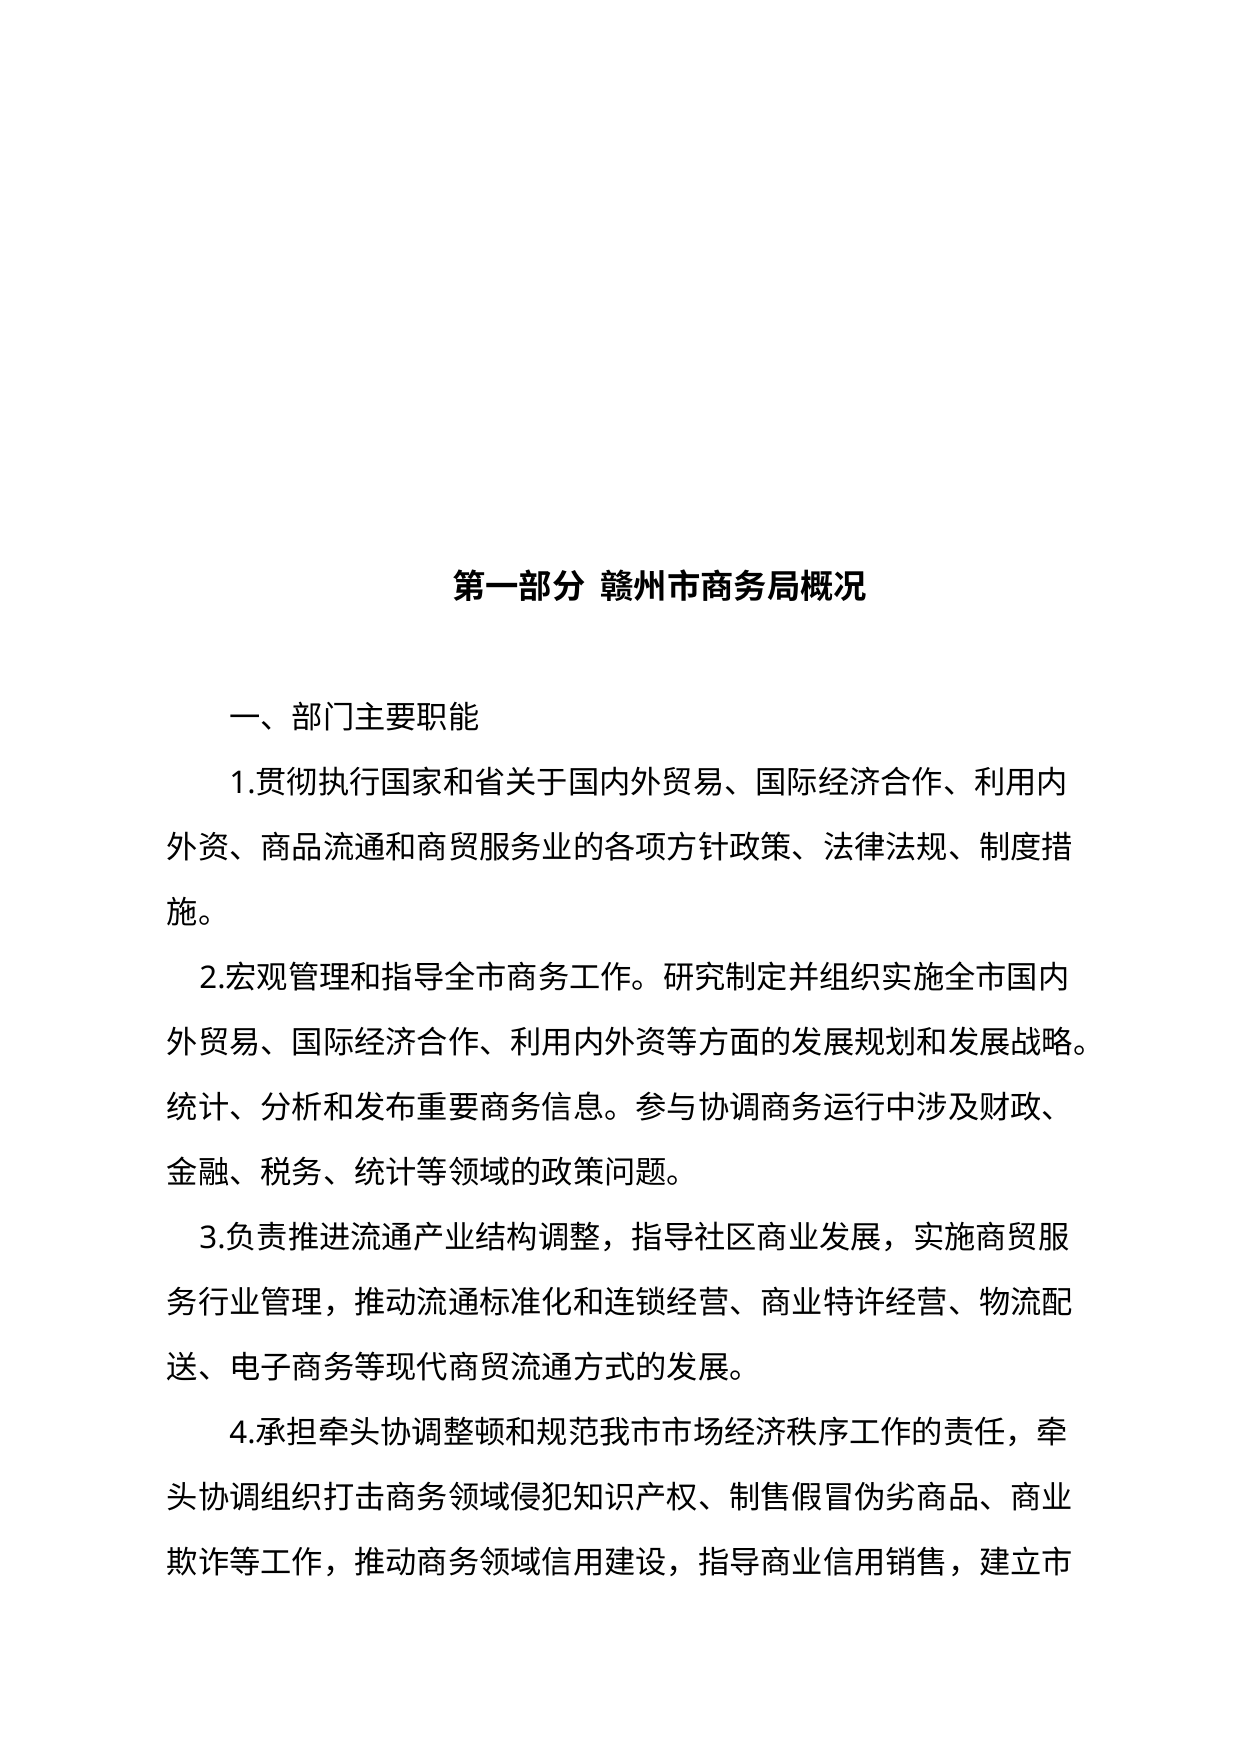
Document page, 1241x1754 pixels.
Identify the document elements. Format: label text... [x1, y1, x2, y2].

text 1.贯彻执行国家和省关于国内外贸易、国际经济合作、利用内外资、商品流通和商贸服务业的各项方针政策、法律法规、制度措施。 2.宏观管理和指导全市商务工作。研究制定并组织实施全市国内外贸易、国际经济合作、利用内外资等方面的发展规划和发展战略。统计、分析和发布重要商务信息。参与协调商务运行中涉及财政、金融、税务、统计等领域的政策问题。 3.负责推进流通产业结构调整，指导社区商业发展，实施商贸服务行业管理，推动流通标准化和连锁经营、商业特许经营、物流配送、电子商务等现代商贸流通方式的发展。 [167, 747, 1085, 1397]
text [167, 1397, 1085, 1592]
text 一、部门主要职能 [167, 682, 1085, 747]
text 第一部分 赣州市商务局概况 [167, 552, 1085, 617]
